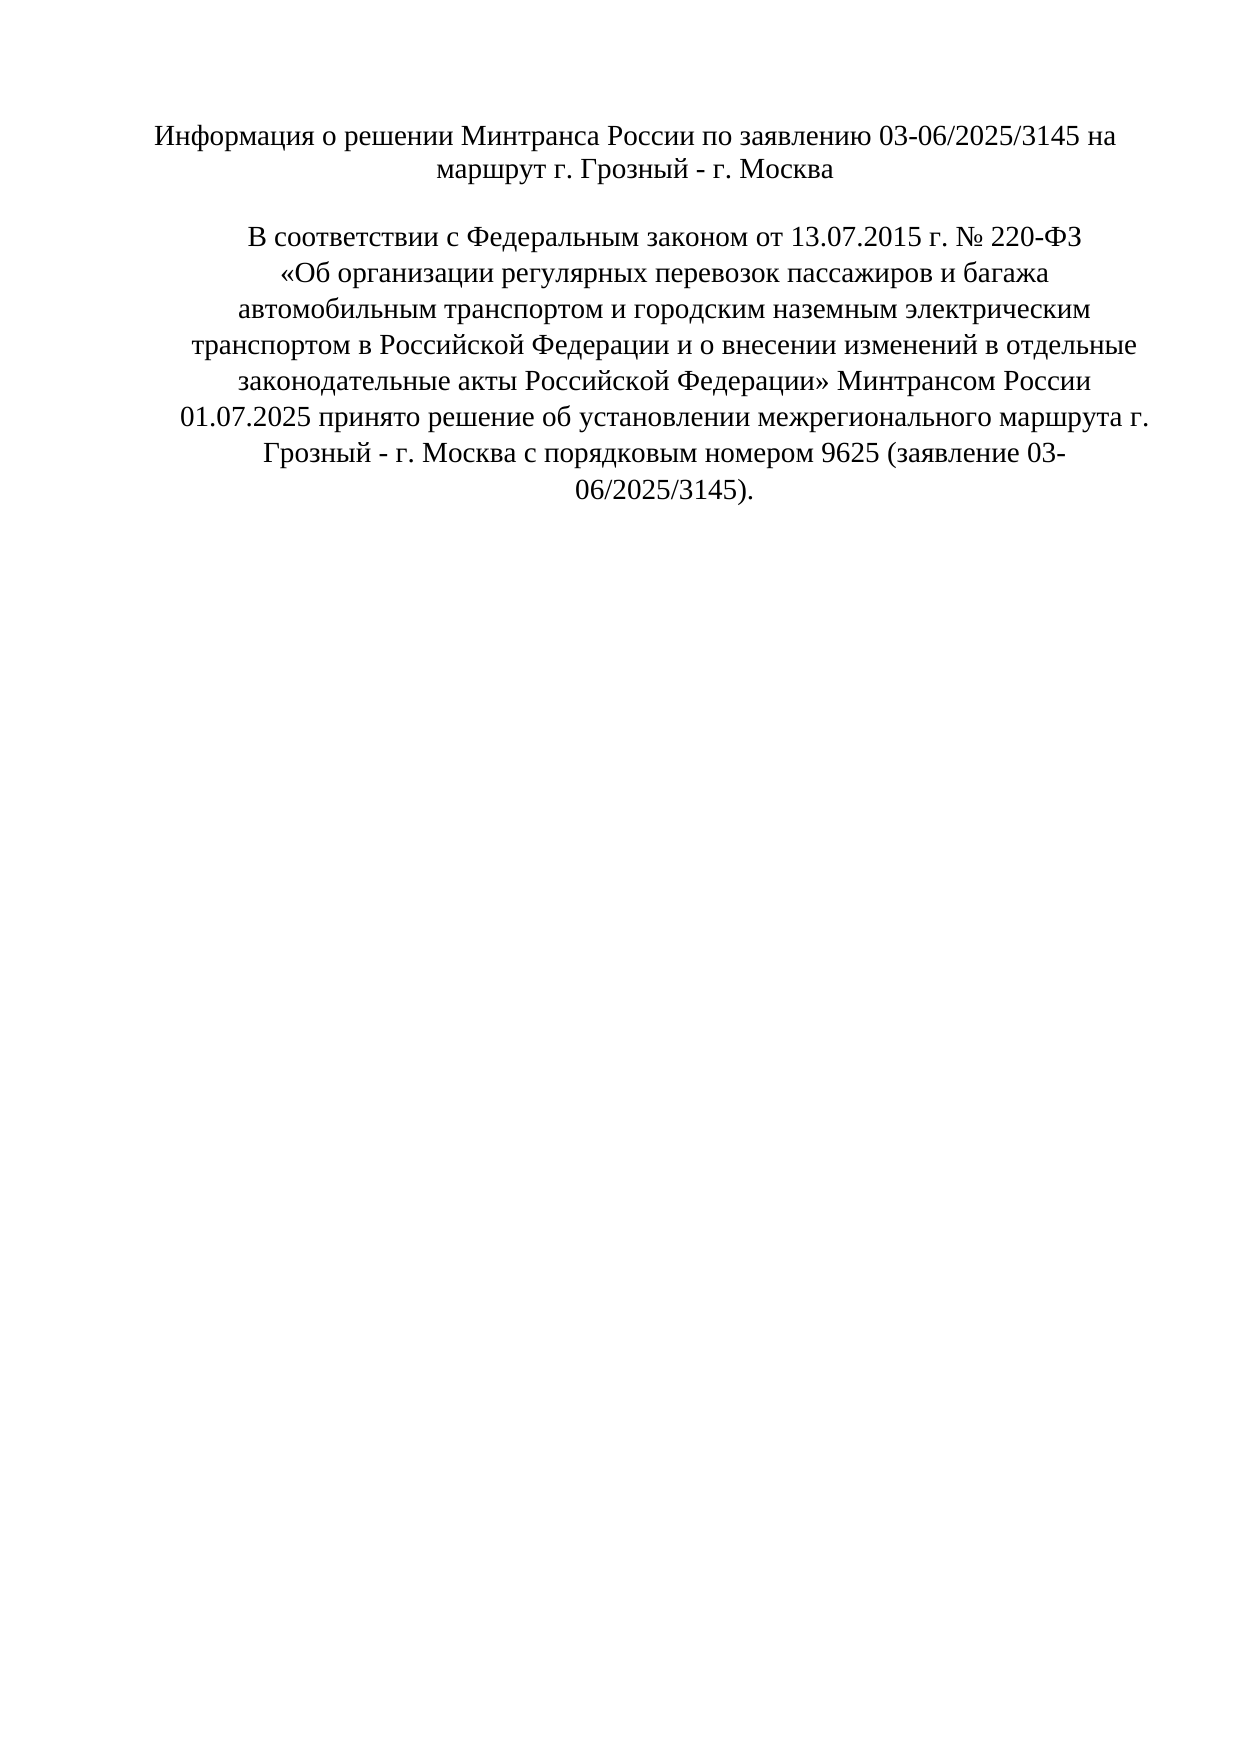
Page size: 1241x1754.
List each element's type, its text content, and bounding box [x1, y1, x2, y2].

text В соответствии с Федеральным законом от 13.07.2015 г. № 220-ФЗ «Об организации регулярных перевозок пассажиров и багажа автомобильным транспортом и городским наземным электрическим транспортом в Российской Федерации и о внесении изменений в отдельные законодательные акты Российской Федерации» Минтрансом России 01.07.2025 принято решение об установлении межрегионального маршрута г. Грозный - г. Москва с порядковым номером 9625 (заявление 03-06/2025/3145). [177, 219, 1152, 505]
text Информация о решении Минтранса России по заявлению 03-06/2025/3145 на маршрут г. Грозный - г. Москва [118, 118, 1152, 185]
